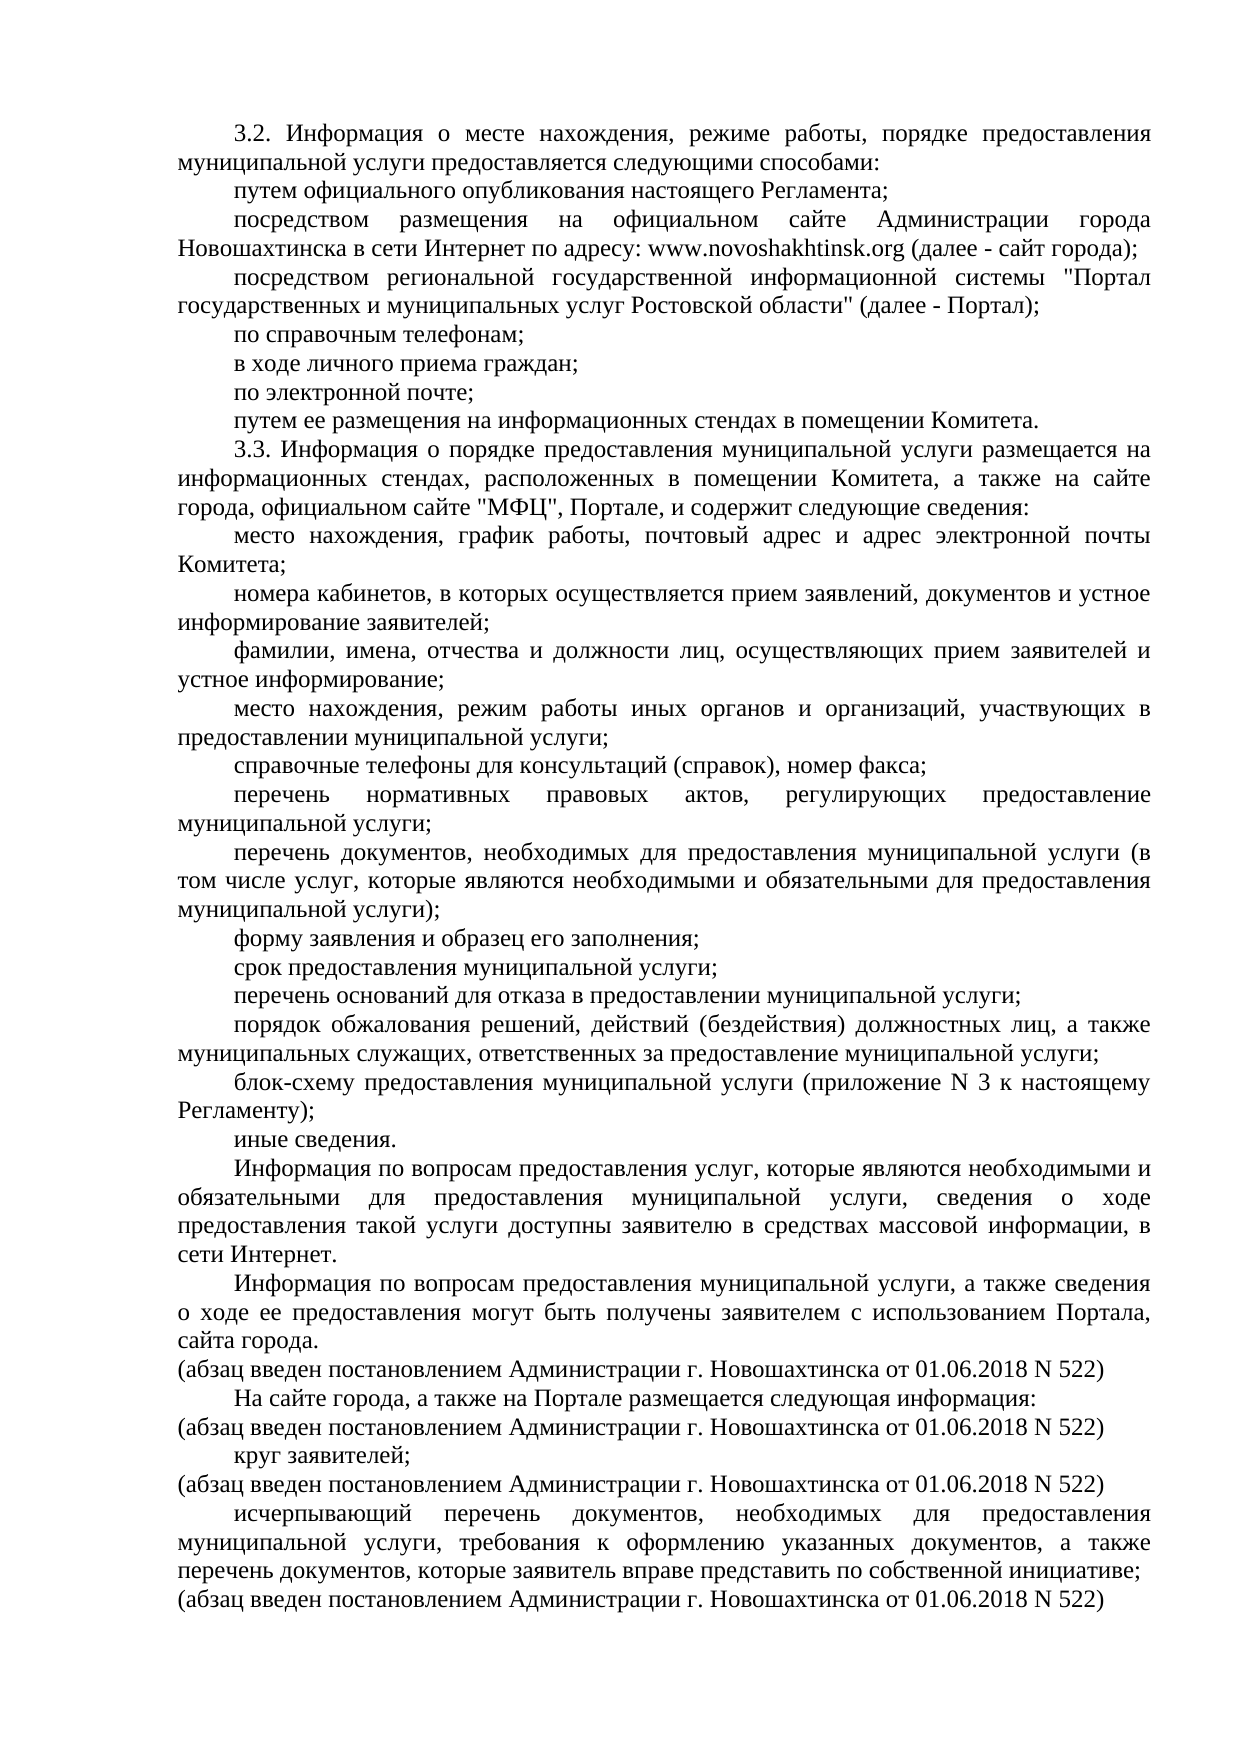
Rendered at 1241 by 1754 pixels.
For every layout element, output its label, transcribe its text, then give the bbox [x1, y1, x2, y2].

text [177, 1584, 1152, 1613]
text посредством региональной государственной информационной системы "Портал государственных и муниципальных услуг Ростовской области" (далее - Портал); [177, 262, 1152, 319]
text по электронной почте; [177, 377, 1152, 406]
text 3.2. Информация о месте нахождения, режиме работы, порядке предоставления муниципальной услуги предоставляется следующими способами: [177, 118, 1152, 176]
text срок предоставления муниципальной услуги; [177, 952, 1152, 981]
text посредством размещения на официальном сайте Администрации города Новошахтинска в сети Интернет по адресу: www.novoshakhtinsk.org (далее - сайт города); [177, 204, 1152, 262]
text Информация по вопросам предоставления услуг, которые являются необходимыми и обязательными для предоставления муниципальной услуги, сведения о ходе предоставления такой услуги доступны заявителю в средствах массовой информации, в сети Интернет. [177, 1153, 1152, 1268]
text форму заявления и образец его заполнения; [177, 923, 1152, 952]
text по справочным телефонам; [177, 319, 1152, 348]
text (абзац введен постановлением Администрации г. Новошахтинска от 01.06.2018 N 522) [177, 1469, 1152, 1498]
text иные сведения. [177, 1124, 1152, 1153]
text путем официального опубликования настоящего Регламента; [177, 176, 1152, 204]
text перечень оснований для отказа в предоставлении муниципальной услуги; [177, 981, 1152, 1009]
text (абзац введен постановлением Администрации г. Новошахтинска от 01.06.2018 N 522) [177, 1354, 1152, 1383]
text блок-схему предоставления муниципальной услуги (приложение N 3 к настоящему Регламенту); [177, 1067, 1152, 1124]
text справочные телефоны для консультаций (справок), номер факса; [177, 751, 1152, 779]
text Информация по вопросам предоставления муниципальной услуги, а также сведения о ходе ее предоставления могут быть получены заявителем с использованием Портала, сайта города. [177, 1268, 1152, 1354]
text номера кабинетов, в которых осуществляется прием заявлений, документов и устное информирование заявителей; [177, 578, 1152, 636]
text 3.3. Информация о порядке предоставления муниципальной услуги размещается на информационных стендах, расположенных в помещении Комитета, а также на сайте города, официальном сайте "МФЦ", Портале, и содержит следующие сведения: [177, 434, 1152, 521]
text На сайте города, а также на Портале размещается следующая информация: [177, 1383, 1152, 1412]
text место нахождения, график работы, почтовый адрес и адрес электронной почты Комитета; [177, 521, 1152, 578]
text порядок обжалования решений, действий (бездействия) должностных лиц, а также муниципальных служащих, ответственных за предоставление муниципальной услуги; [177, 1009, 1152, 1067]
text перечень документов, необходимых для предоставления муниципальной услуги (в том числе услуг, которые являются необходимыми и обязательными для предоставления муниципальной услуги); [177, 837, 1152, 923]
text в ходе личного приема граждан; [177, 348, 1152, 377]
text место нахождения, режим работы иных органов и организаций, участвующих в предоставлении муниципальной услуги; [177, 693, 1152, 751]
text путем ее размещения на информационных стендах в помещении Комитета. [177, 406, 1152, 434]
text исчерпывающий перечень документов, необходимых для предоставления муниципальной услуги, требования к оформлению указанных документов, а также перечень документов, которые заявитель вправе представить по собственной инициативе; [177, 1498, 1152, 1584]
text фамилии, имена, отчества и должности лиц, осуществляющих прием заявителей и устное информирование; [177, 636, 1152, 693]
text перечень нормативных правовых актов, регулирующих предоставление муниципальной услуги; [177, 779, 1152, 837]
text (абзац введен постановлением Администрации г. Новошахтинска от 01.06.2018 N 522) [177, 1412, 1152, 1441]
text круг заявителей; [177, 1441, 1152, 1469]
